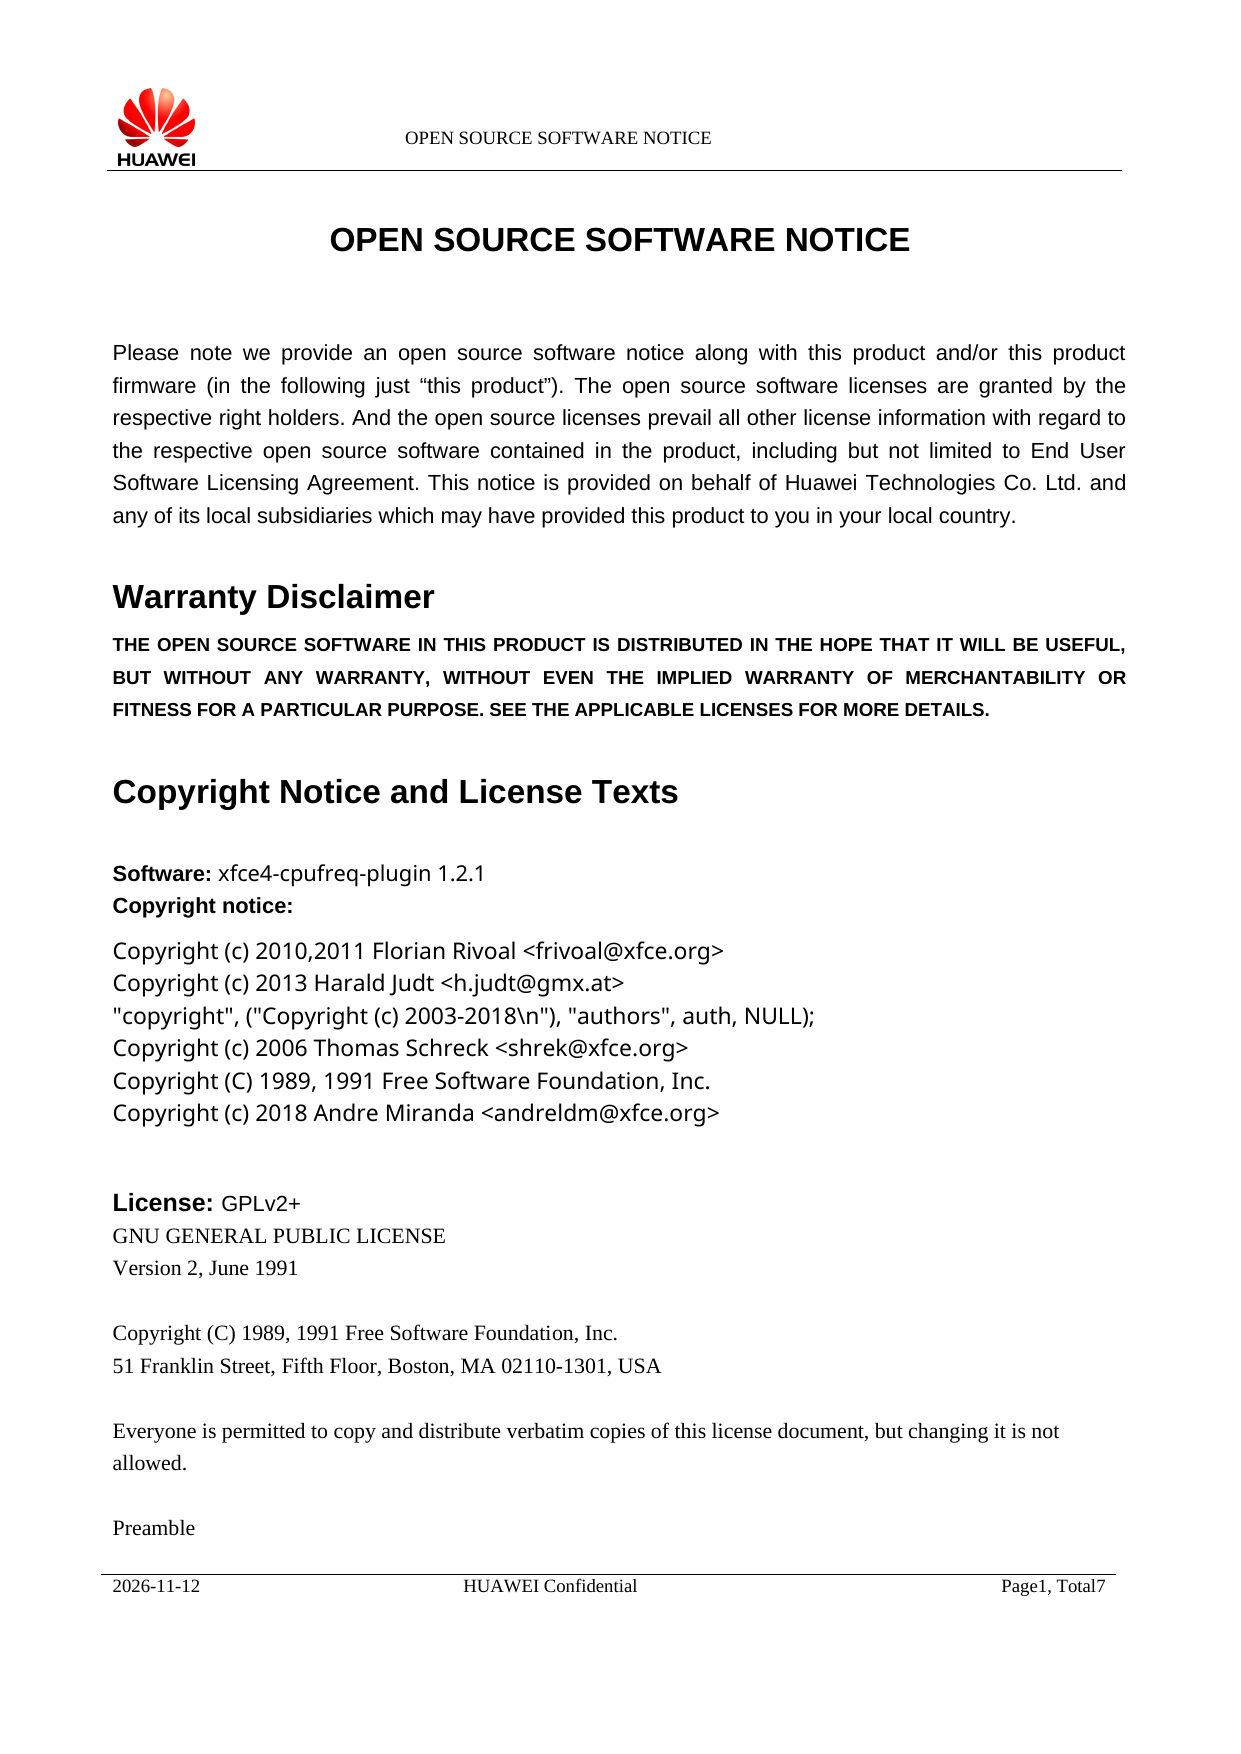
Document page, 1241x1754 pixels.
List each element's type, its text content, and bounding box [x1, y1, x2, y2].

text Warranty Disclaimer [112, 564, 1128, 629]
text Copyright notice: [112, 889, 1128, 921]
text OPEN SOURCE SOFTWARE NOTICE [112, 206, 1128, 271]
text Copyright Notice and License Texts [112, 759, 1128, 824]
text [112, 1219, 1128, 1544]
title Software: xfce4-cpufreq-plugin 1.2.1 [112, 856, 1128, 889]
text License: GPLv2+ [112, 1186, 1128, 1219]
text Please note we provide an open source software notice along with this product and/or this product firmware (in the following just “this product”). The open source software licenses are granted by the respective right holders. And the open source licenses prevail all other license information with regard to the respective open source software contained in the product, including but not limited to End User Software Licensing Agreement. This notice is provided on behalf of Huawei Technologies Co. Ltd. and any of its local subsidiaries which may have provided this product to you in your local country. [112, 336, 1128, 531]
text The open source software in this product is distributed in the hope that it will be useful, but WITHOUT ANY WARRANTY, without even the implied warranty of MERCHANTABILITY or FITNESS FOR A PARTICULAR PURPOSE. See the applicable licenses for more details. [112, 629, 1128, 726]
text Copyright (c) 2010,2011 Florian Rivoal <frivoal@xfce.org> Copyright (c) 2013 Harald Judt <h.judt@gmx.at> "copyright", ("Copyright (c) 2003-2018\n"), "authors", auth, NULL); Copyright (c) 2006 Thomas Schreck <shrek@xfce.org> Copyright (C) 1989, 1991 Free Software Foundation, Inc. Copyright (c) 2018 Andre Miranda <andreldm@xfce.org> [112, 934, 1128, 1161]
picture [118, 88, 195, 166]
